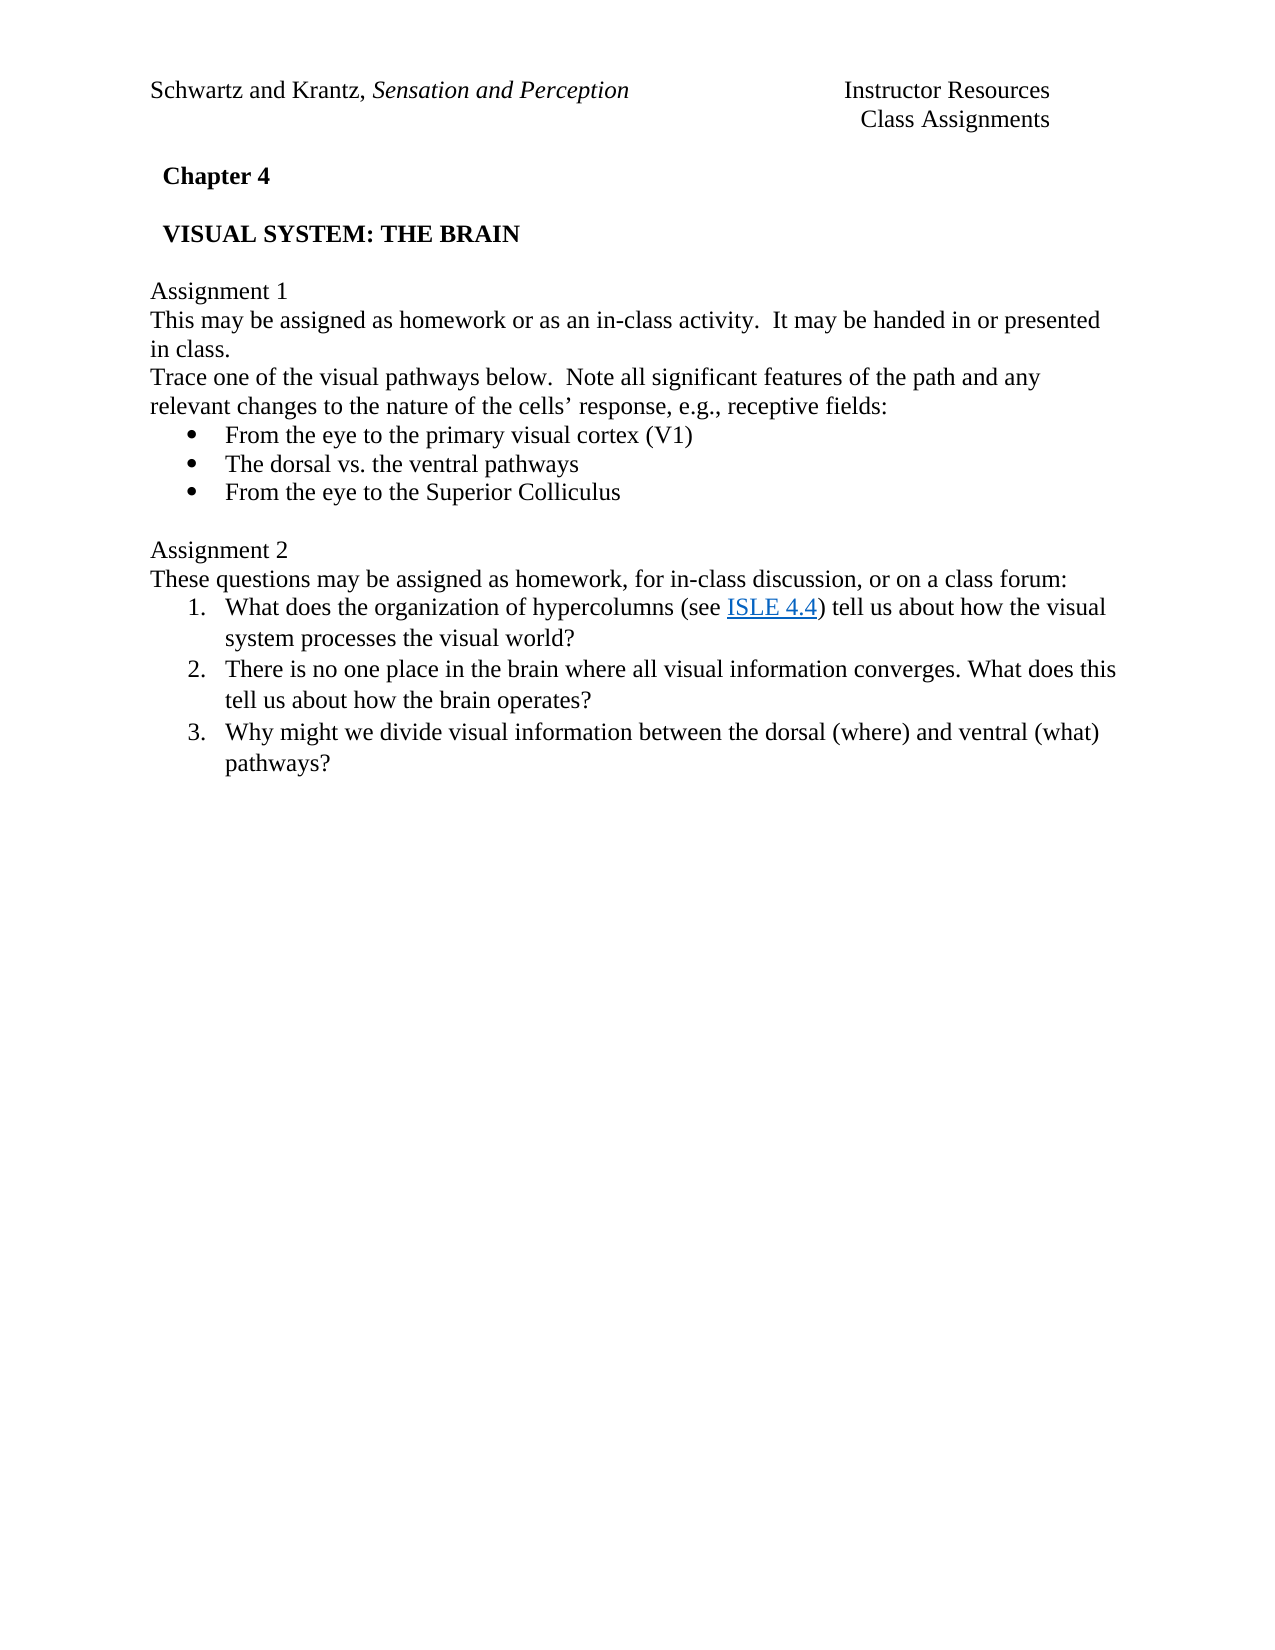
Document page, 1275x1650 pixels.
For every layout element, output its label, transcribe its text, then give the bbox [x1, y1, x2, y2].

text Assignment 1 [150, 276, 1125, 305]
list From the eye to the primary visual cortex (V1) [187, 420, 1125, 449]
list Why might we divide visual information between the dorsal (where) and ventral (what) pathways? [187, 717, 1125, 776]
text VISUAL SYSTEM: THE BRAIN [162, 219, 1125, 247]
text Trace one of the visual pathways below. Note all significant features of the path and any relevant changes to the nature of the cells’ response, e.g., receptive fields: [150, 362, 1125, 420]
text This may be assigned as homework or as an in-class activity. It may be handed in or presented in class. [150, 305, 1125, 362]
list From the eye to the Superior Colliculus [187, 477, 1125, 506]
text Assignment 2 [150, 535, 1125, 564]
list The dorsal vs. the ventral pathways [187, 449, 1125, 477]
text Chapter 4 [162, 161, 1125, 190]
text These questions may be assigned as homework, for in-class discussion, or on a class forum: [150, 564, 1125, 592]
list There is no one place in the brain where all visual information converges. What does this tell us about how the brain operates? [187, 654, 1125, 714]
list What does the organization of hypercolumns (see ISLE 4.4) tell us about how the visual system processes the visual world? [187, 592, 1125, 652]
